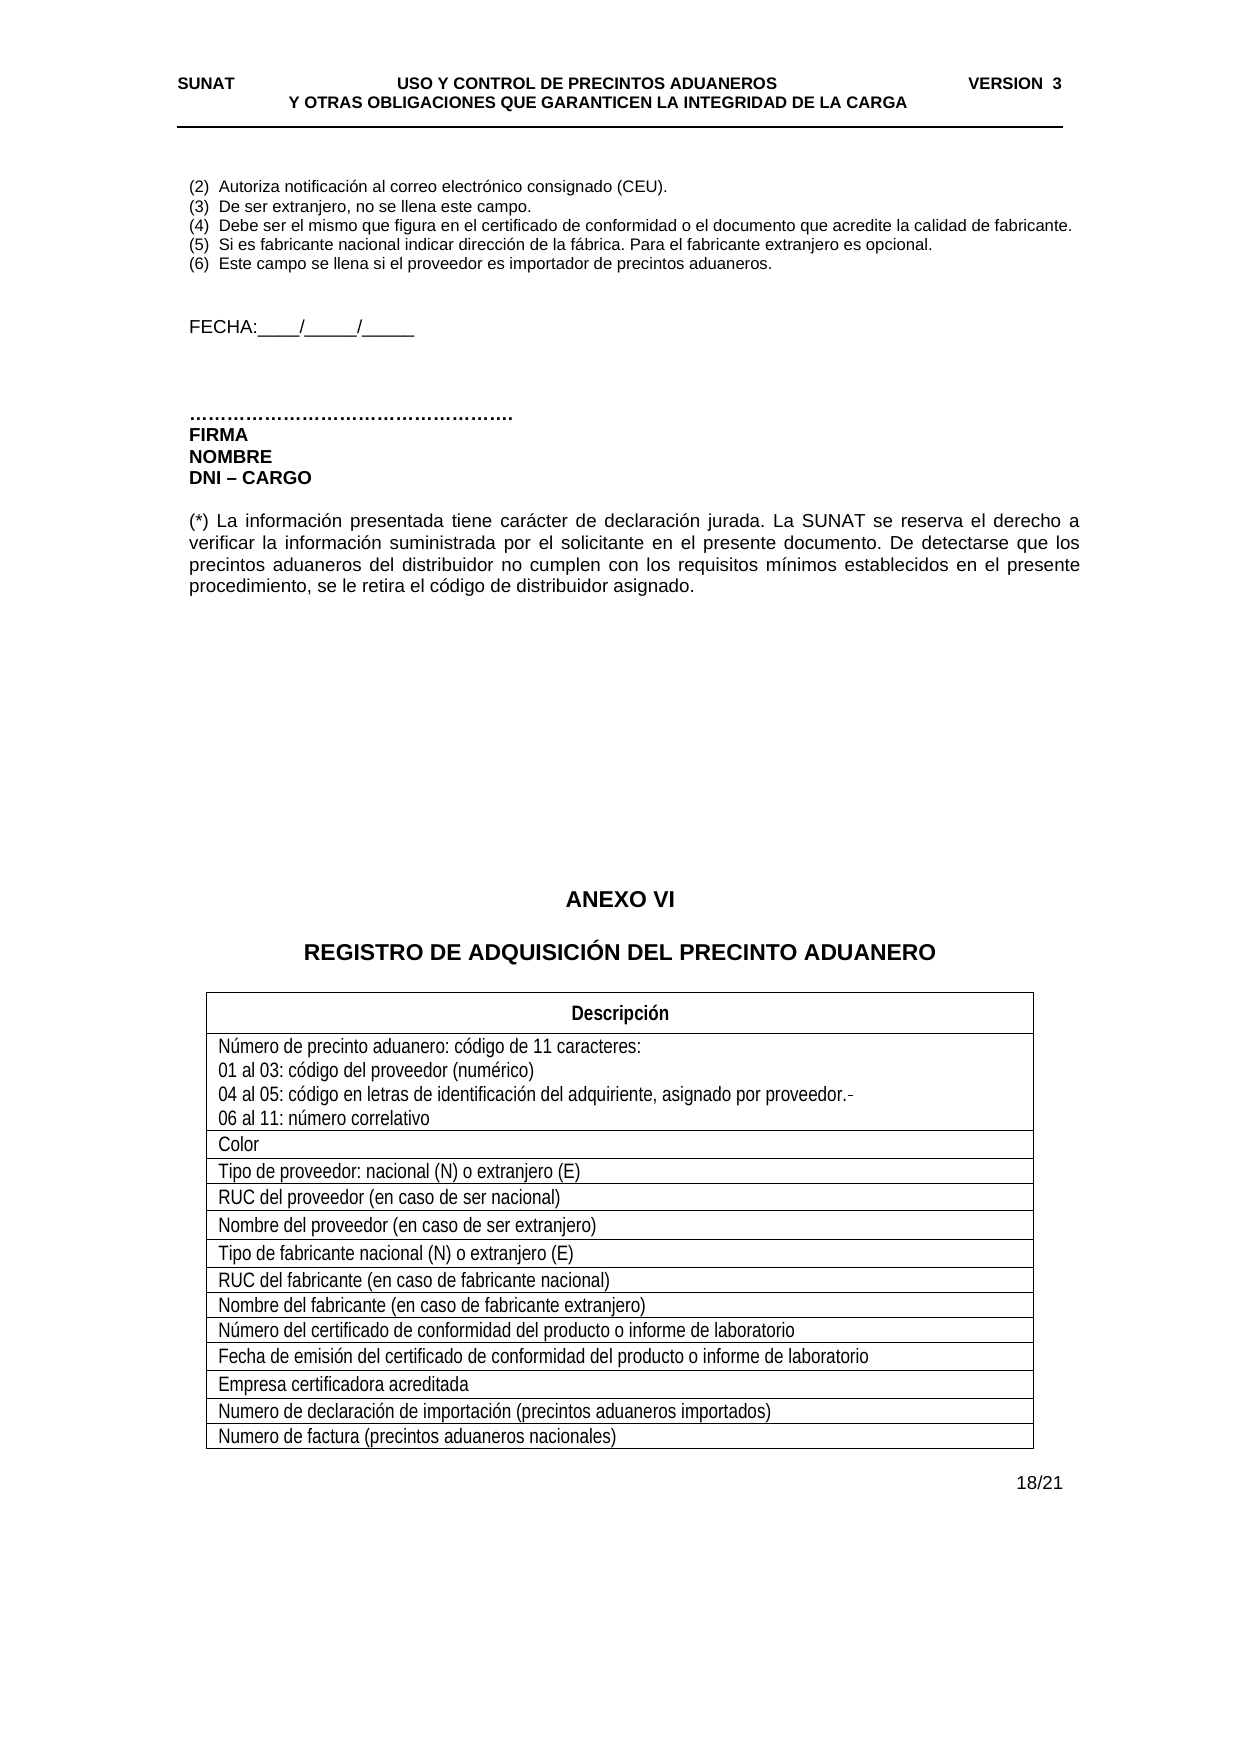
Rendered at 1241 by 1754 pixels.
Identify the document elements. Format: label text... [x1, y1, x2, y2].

table_cell RUC del fabricante (en caso de fabricante nacional) [207, 1268, 1033, 1292]
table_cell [178, 177, 1092, 596]
table_cell Numero de factura (precintos aduaneros nacionales) [207, 1424, 1033, 1448]
table_header Descripción [207, 993, 1033, 1033]
table_cell Número de precinto aduanero: código de 11 caracteres: 01 al 03: código del proveedor (numérico) 04 al 05: código en letras de identificación del adquiriente, asignado por proveedor. 06 al 11: número correlativo [207, 1034, 1033, 1130]
table_cell Nombre del proveedor (en caso de ser extranjero) [207, 1211, 1033, 1239]
table_cell Numero de declaración de importación (precintos aduaneros importados) [207, 1399, 1033, 1423]
table_cell Nombre del fabricante (en caso de fabricante extranjero) [207, 1293, 1033, 1317]
table_cell Número del certificado de conformidad del producto o informe de laboratorio [207, 1318, 1033, 1342]
text REGISTRO DE ADQUISICIÓN DEL PRECINTO ADUANERO [177, 939, 1063, 965]
table_cell RUC del proveedor (en caso de ser nacional) [207, 1184, 1033, 1210]
table_cell Fecha de emisión del certificado de conformidad del producto o informe de laboratorio [207, 1343, 1033, 1369]
table_cell Tipo de proveedor: nacional (N) o extranjero (E) [207, 1159, 1033, 1183]
table_cell Empresa certificadora acreditada [207, 1371, 1033, 1398]
table_cell Color [207, 1131, 1033, 1158]
text ANEXO VI [177, 886, 1063, 913]
table_cell Tipo de fabricante nacional (N) o extranjero (E) [207, 1240, 1033, 1267]
